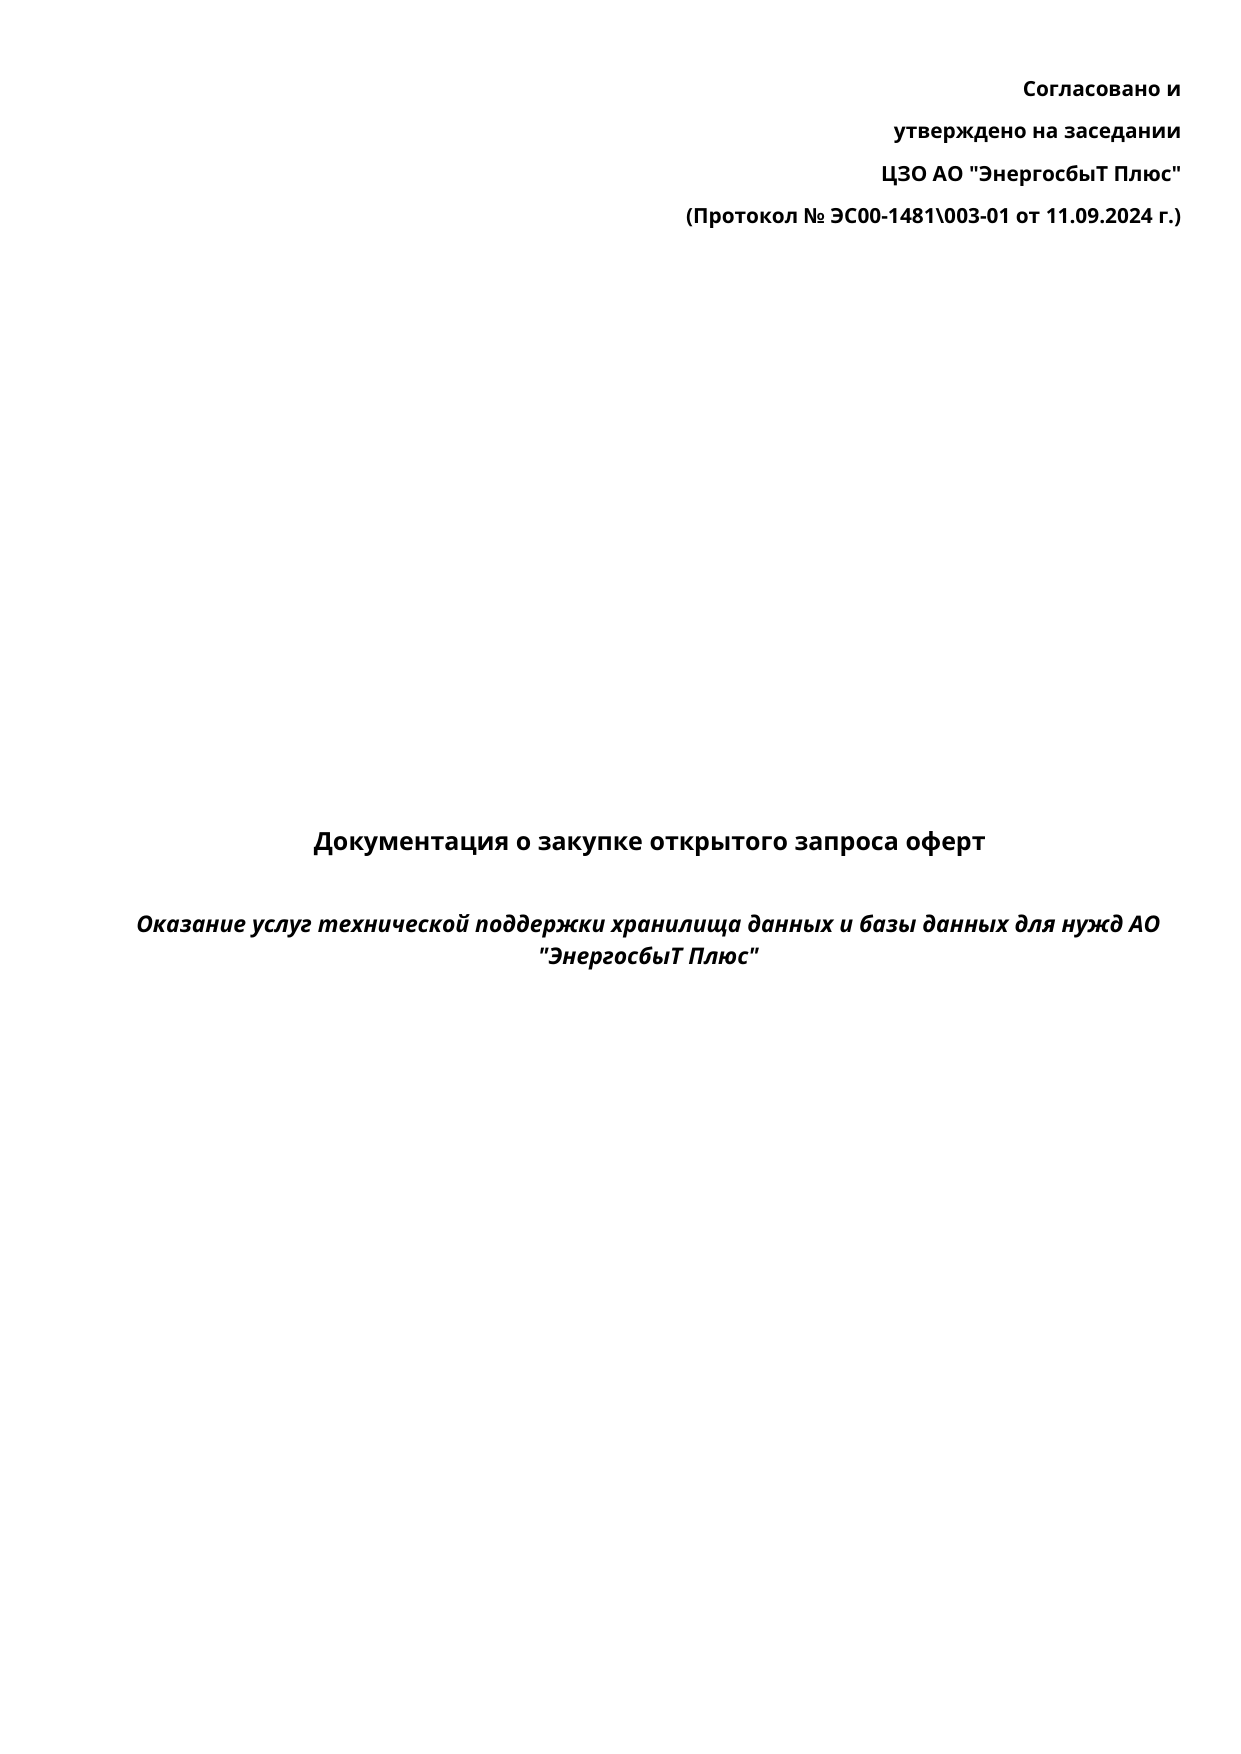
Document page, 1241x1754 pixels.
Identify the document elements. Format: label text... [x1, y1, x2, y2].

text ЦЗО АО "ЭнергосбыТ Плюс" [474, 159, 1181, 187]
text Документация о закупке открытого запроса оферт [118, 823, 1181, 857]
text утверждено на заседании [474, 116, 1181, 145]
text Оказание услуг технической поддержки хранилища данных и базы данных для нужд АО "ЭнергосбыТ Плюс" [118, 908, 1181, 971]
text Согласовано и [474, 74, 1181, 102]
text (Протокол № ЭС00-1481\003-01 от 11.09.2024 г.) [474, 202, 1181, 230]
